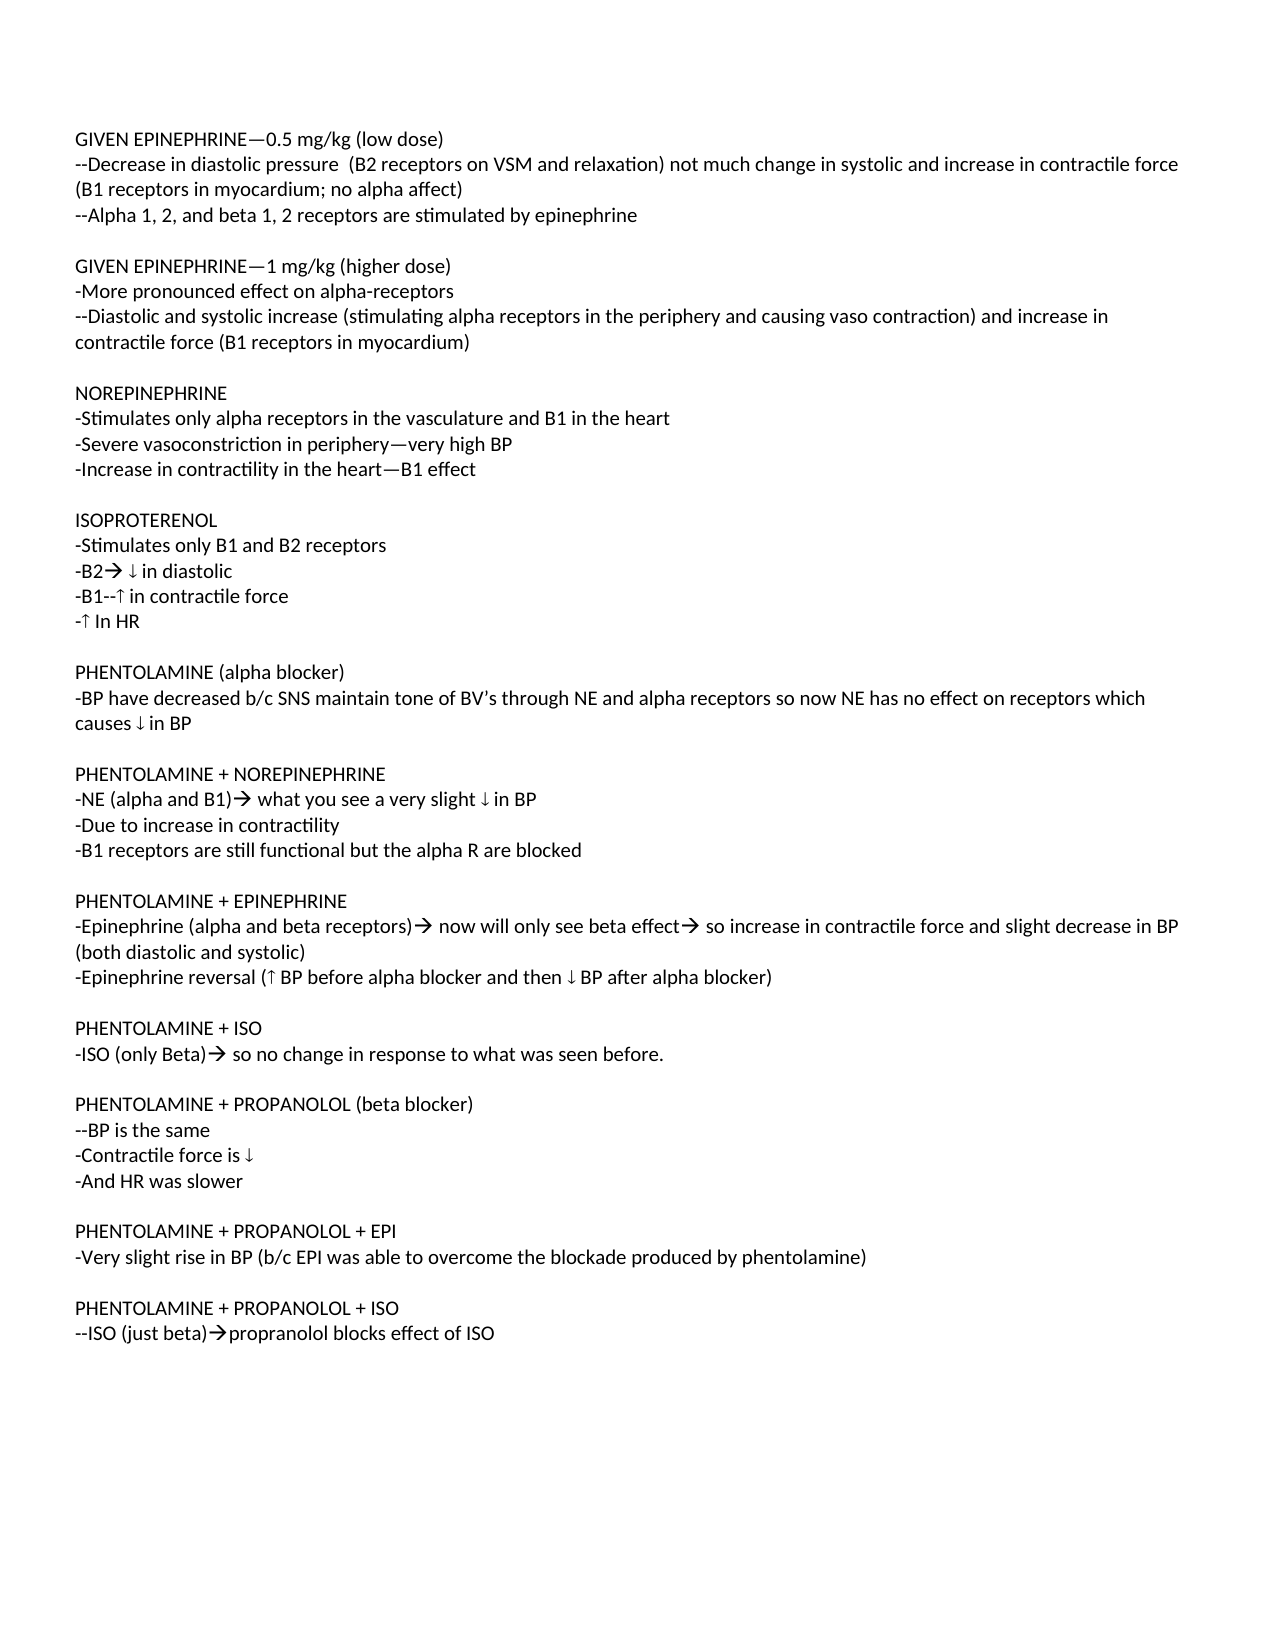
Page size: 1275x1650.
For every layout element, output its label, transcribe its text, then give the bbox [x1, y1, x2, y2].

text -Stimulates only B1 and B2 receptors [75, 532, 1200, 558]
text - In HR [75, 609, 1200, 634]
text PHENTOLAMINE (alpha blocker) [75, 659, 1200, 685]
text -B1 receptors are still functional but the alpha R are blocked [75, 837, 1200, 863]
text GIVEN EPINEPHRINE—1 mg/kg (higher dose) [75, 253, 1200, 278]
text -B2 in diastolic [75, 558, 1200, 583]
text -Increase in contractility in the heart—B1 effect [75, 456, 1200, 482]
text --Decrease in diastolic pressure (B2 receptors on VSM and relaxation) not much change in systolic and increase in contractile force (B1 receptors in myocardium; no alpha affect) [75, 151, 1200, 202]
text -Due to increase in contractility [75, 812, 1200, 837]
text -Epinephrine (alpha and beta receptors) now will only see beta effect so increase in contractile force and slight decrease in BP (both diastolic and systolic) [75, 914, 1200, 964]
text PHENTOLAMINE + NOREPINEPHRINE [75, 761, 1200, 787]
text ISOPROTERENOL [75, 507, 1200, 532]
text PHENTOLAMINE + PROPANOLOL (beta blocker) [75, 1092, 1200, 1117]
text PHENTOLAMINE + ISO [75, 1015, 1200, 1041]
text --Alpha 1, 2, and beta 1, 2 receptors are stimulated by epinephrine [75, 202, 1200, 227]
text --BP is the same [75, 1117, 1200, 1142]
text -Very slight rise in BP (b/c EPI was able to overcome the blockade produced by phentolamine) [75, 1244, 1200, 1269]
text -And HR was slower [75, 1168, 1200, 1193]
text --Diastolic and systolic increase (stimulating alpha receptors in the periphery and causing vaso contraction) and increase in contractile force (B1 receptors in myocardium) [75, 304, 1200, 354]
text GIVEN EPINEPHRINE—0.5 mg/kg (low dose) [75, 126, 1200, 151]
text -Stimulates only alpha receptors in the vasculature and B1 in the heart [75, 405, 1200, 431]
text -ISO (only Beta) so no change in response to what was seen before. [75, 1041, 1200, 1066]
text -Severe vasoconstriction in periphery—very high BP [75, 431, 1200, 456]
text -BP have decreased b/c SNS maintain tone of BV’s through NE and alpha receptors so now NE has no effect on receptors which causes in BP [75, 685, 1200, 736]
text PHENTOLAMINE + PROPANOLOL + EPI [75, 1219, 1200, 1244]
text -B1-- in contractile force [75, 583, 1200, 609]
text -Epinephrine reversal ( BP before alpha blocker and then BP after alpha blocker) [75, 964, 1200, 990]
text -NE (alpha and B1) what you see a very slight in BP [75, 787, 1200, 812]
text NOREPINEPHRINE [75, 380, 1200, 405]
text -More pronounced effect on alpha-receptors [75, 278, 1200, 304]
text --ISO (just beta)propranolol blocks effect of ISO [75, 1320, 1200, 1346]
text PHENTOLAMINE + PROPANOLOL + ISO [75, 1295, 1200, 1320]
text PHENTOLAMINE + EPINEPHRINE [75, 888, 1200, 914]
text -Contractile force is [75, 1142, 1200, 1168]
